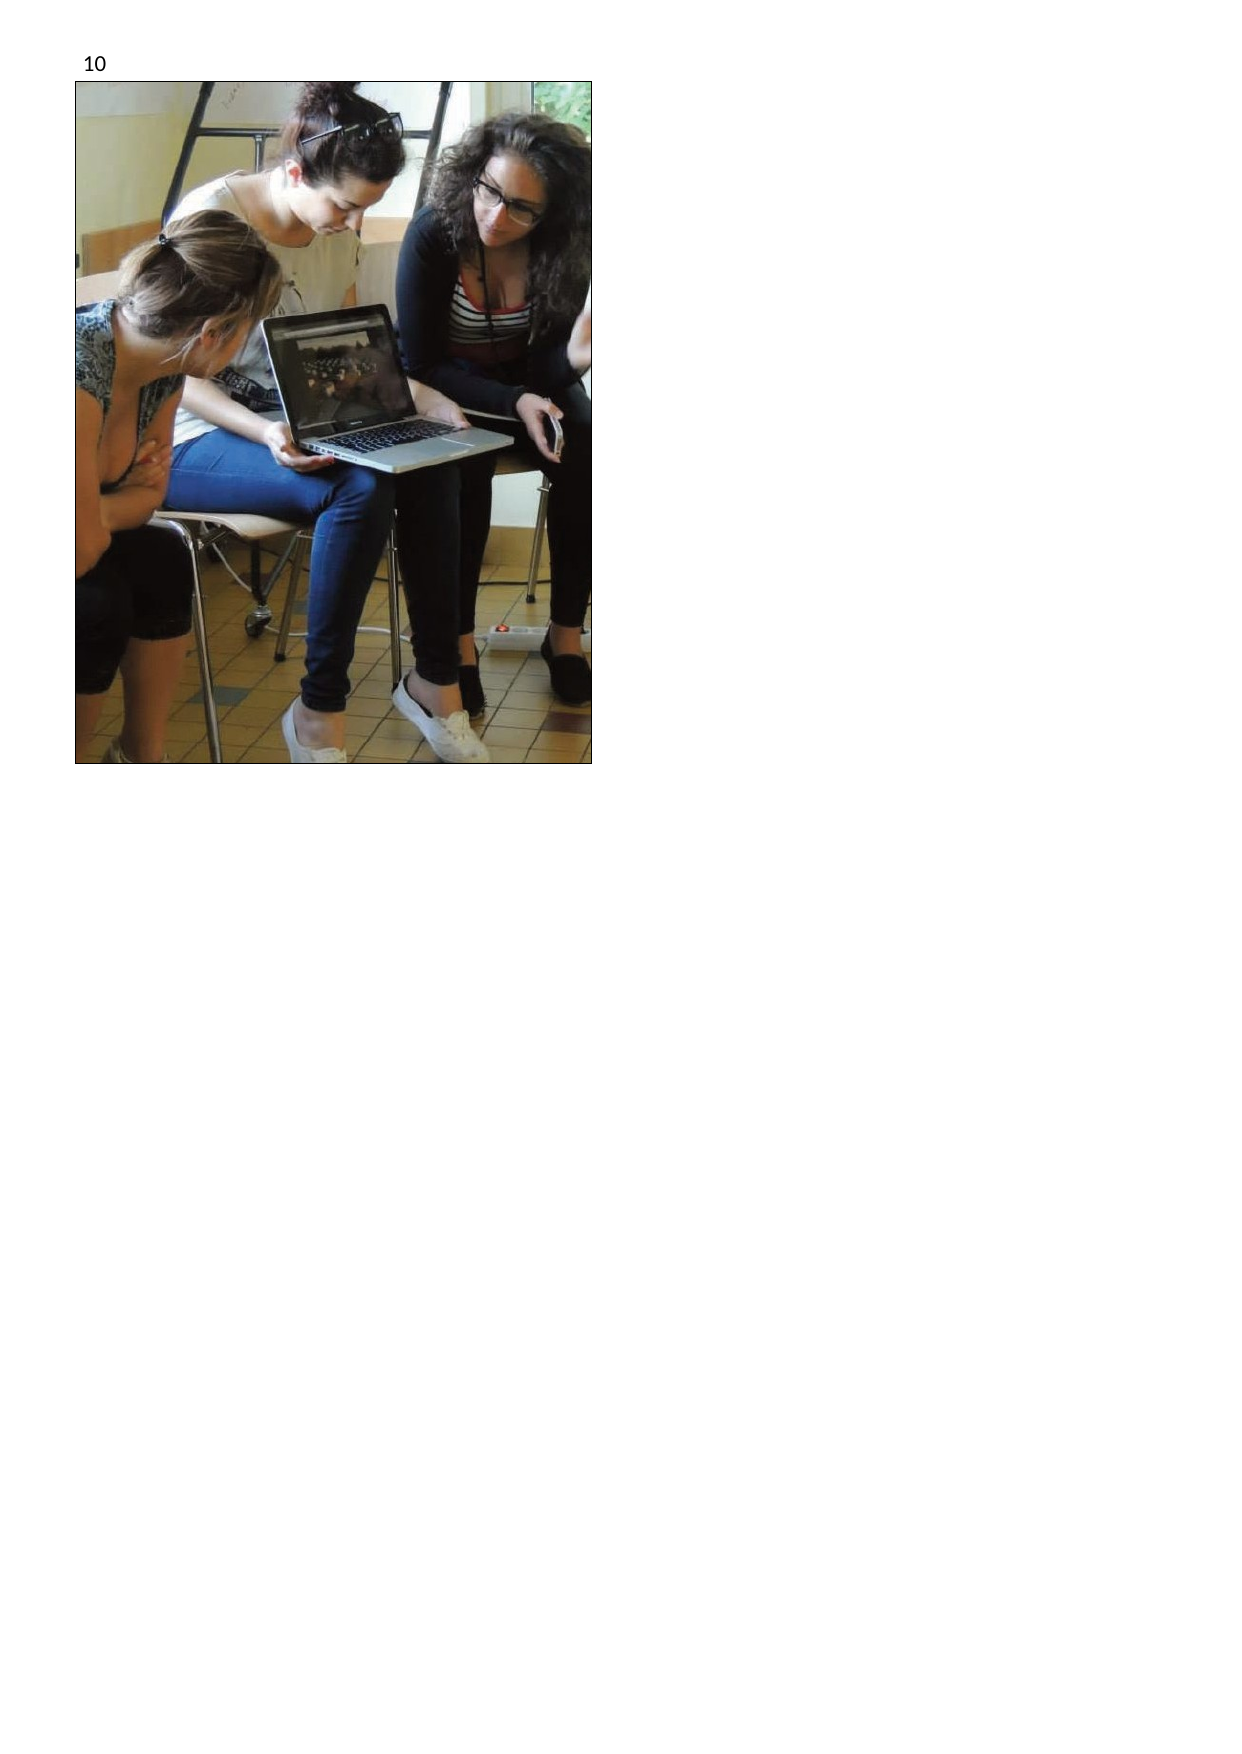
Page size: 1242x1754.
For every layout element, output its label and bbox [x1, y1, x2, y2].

picture [76, 82, 591, 763]
